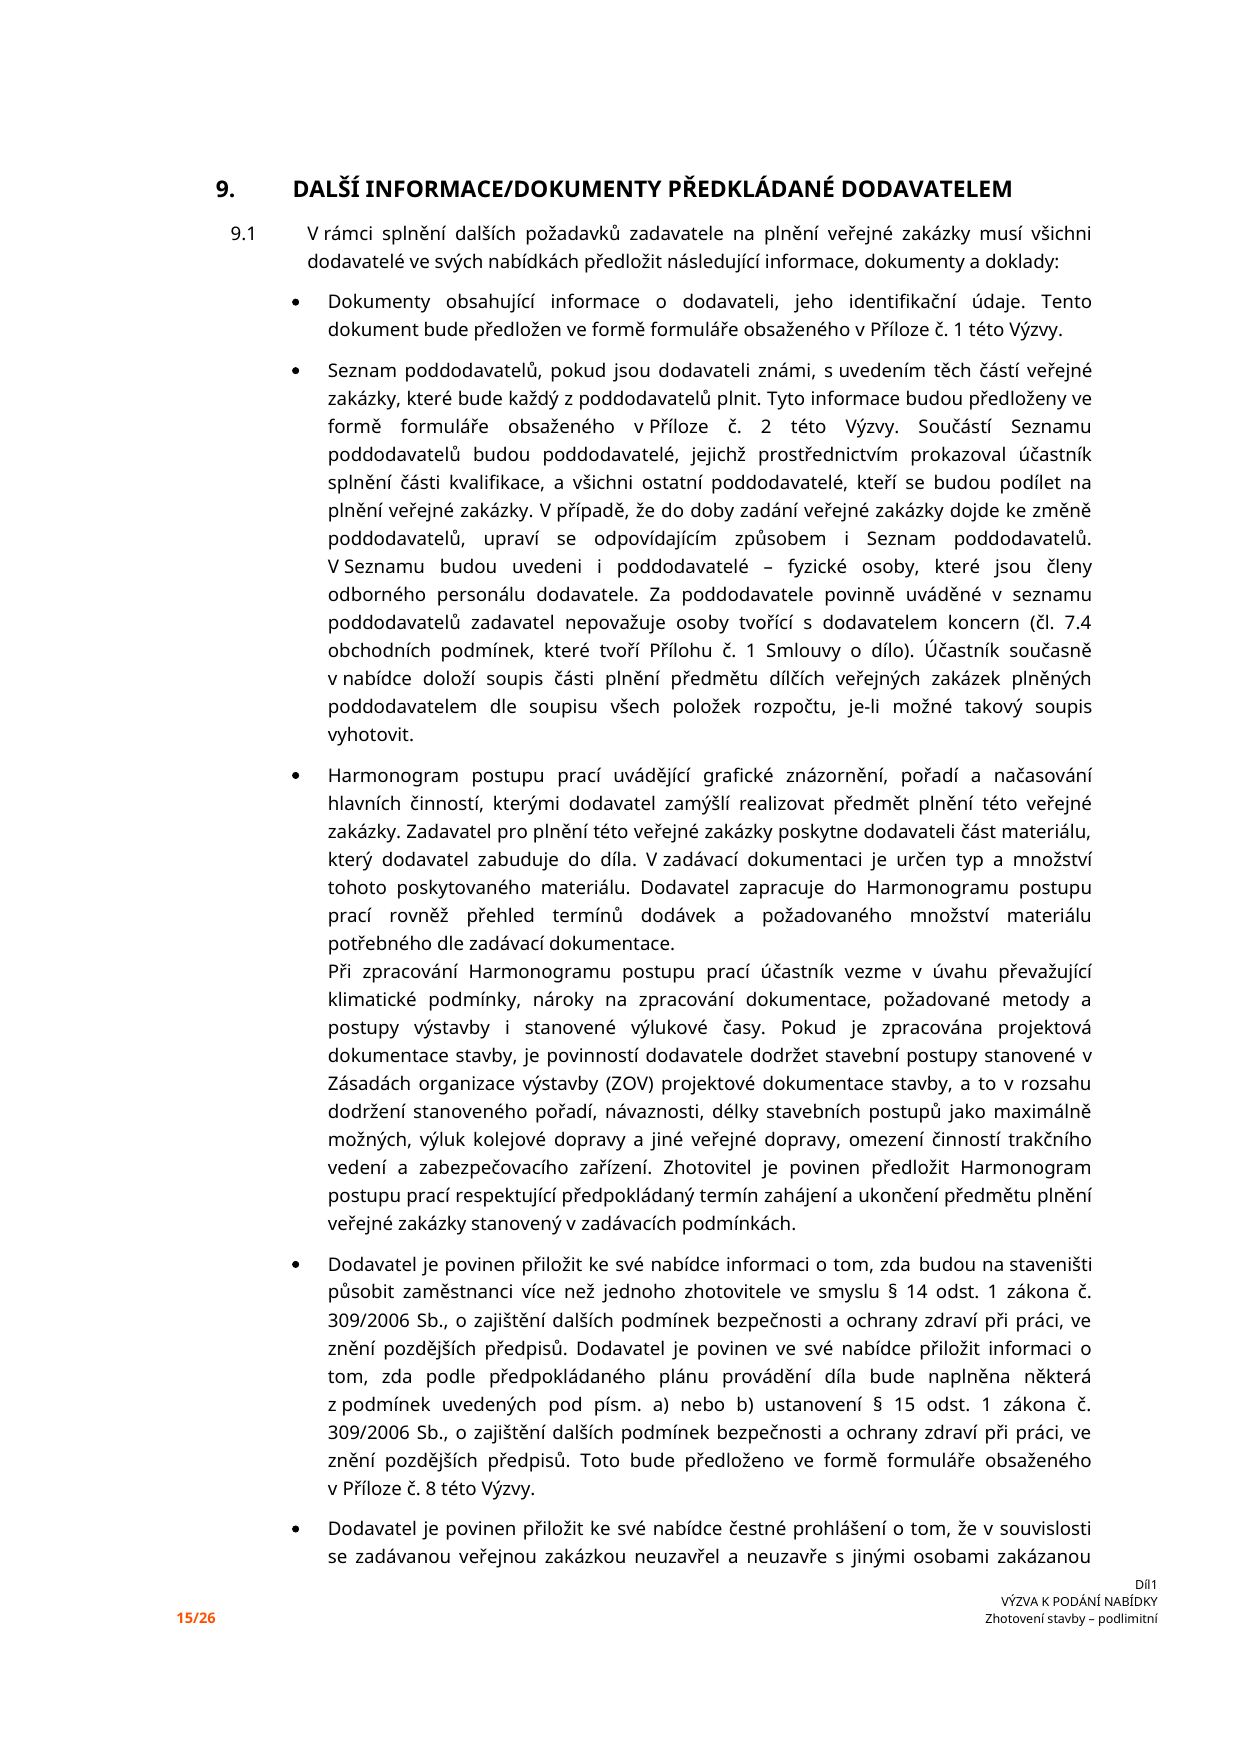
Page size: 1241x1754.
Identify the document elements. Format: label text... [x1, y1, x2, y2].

list Při zpracování Harmonogramu postupu prací účastník vezme v úvahu převažující klimatické podmínky, nároky na zpracování dokumentace, požadované metody a postupy výstavby i stanovené výlukové časy. Pokud je zpracována projektová dokumentace stavby, je povinností dodavatele dodržet stavební postupy stanovené v Zásadách organizace výstavby (ZOV) projektové dokumentace stavby, a to v rozsahu dodržení stanoveného pořadí, návaznosti, délky stavebních postupů jako maximálně možných, výluk kolejové dopravy a jiné veřejné dopravy, omezení činností trakčního vedení a zabezpečovacího zařízení. Zhotovitel je povinen předložit Harmonogram postupu prací respektující předpokládaný termín zahájení a ukončení předmětu plnění veřejné zakázky stanovený v zadávacích podmínkách. [328, 958, 1093, 1236]
text DALŠÍ INFORMACE/DOKUMENTY PŘEDKLÁDANÉ DODAVATELEM [216, 173, 1093, 204]
text V rámci splnění dalších požadavků zadavatele na plnění veřejné zakázky musí všichni dodavatelé ve svých nabídkách předložit následující informace, dokumenty a doklady: [230, 220, 1093, 274]
text Seznam poddodavatelů, pokud jsou dodavateli známi, s uvedením těch částí veřejné zakázky, které bude každý z poddodavatelů plnit. Tyto informace budou předloženy ve formě formuláře obsaženého v Příloze č. 2 této Výzvy. Součástí Seznamu poddodavatelů budou poddodavatelé, jejichž prostřednictvím prokazoval účastník splnění části kvalifikace, a všichni ostatní poddodavatelé, kteří se budou podílet na plnění veřejné zakázky. V případě, že do doby zadání veřejné zakázky dojde ke změně poddodavatelů, upraví se odpovídajícím způsobem i Seznam poddodavatelů. V Seznamu budou uvedeni i poddodavatelé – fyzické osoby, které jsou členy odborného personálu dodavatele. Za poddodavatele povinně uváděné v seznamu poddodavatelů zadavatel nepovažuje osoby tvořící s dodavatelem koncern (čl. 7.4 obchodních podmínek, které tvoří Přílohu č. 1 Smlouvy o dílo). Účastník současně v nabídce doloží soupis části plnění předmětu dílčích veřejných zakázek plněných poddodavatelem dle soupisu všech položek rozpočtu, je-li možné takový soupis vyhotovit. [292, 357, 1093, 747]
text Dodavatel je povinen přiložit ke své nabídce informaci o tom, zda budou na staveništi působit zaměstnanci více než jednoho zhotovitele ve smyslu § 14 odst. 1 zákona č. 309/2006 Sb., o zajištění dalších podmínek bezpečnosti a ochrany zdraví při práci, ve znění pozdějších předpisů. Dodavatel je povinen ve své nabídce přiložit informaci o tom, zda podle předpokládaného plánu provádění díla bude naplněna některá z podmínek uvedených pod písm. a) nebo b) ustanovení § 15 odst. 1 zákona č. 309/2006 Sb., o zajištění dalších podmínek bezpečnosti a ochrany zdraví při práci, ve znění pozdějších předpisů. Toto bude předloženo ve formě formuláře obsaženého v Příloze č. 8 této Výzvy. [292, 1251, 1093, 1501]
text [292, 1516, 1093, 1569]
text Harmonogram postupu prací uvádějící grafické znázornění, pořadí a načasování hlavních činností, kterými dodavatel zamýšlí realizovat předmět plnění této veřejné zakázky. Zadavatel pro plnění této veřejné zakázky poskytne dodavateli část materiálu, který dodavatel zabuduje do díla. V zadávací dokumentaci je určen typ a množství tohoto poskytovaného materiálu. Dodavatel zapracuje do Harmonogramu postupu prací rovněž přehled termínů dodávek a požadovaného množství materiálu potřebného dle zadávací dokumentace. [292, 762, 1093, 956]
text Dokumenty obsahující informace o dodavateli, jeho identifikační údaje. Tento dokument bude předložen ve formě formuláře obsaženého v Příloze č. 1 této Výzvy. [292, 289, 1093, 342]
